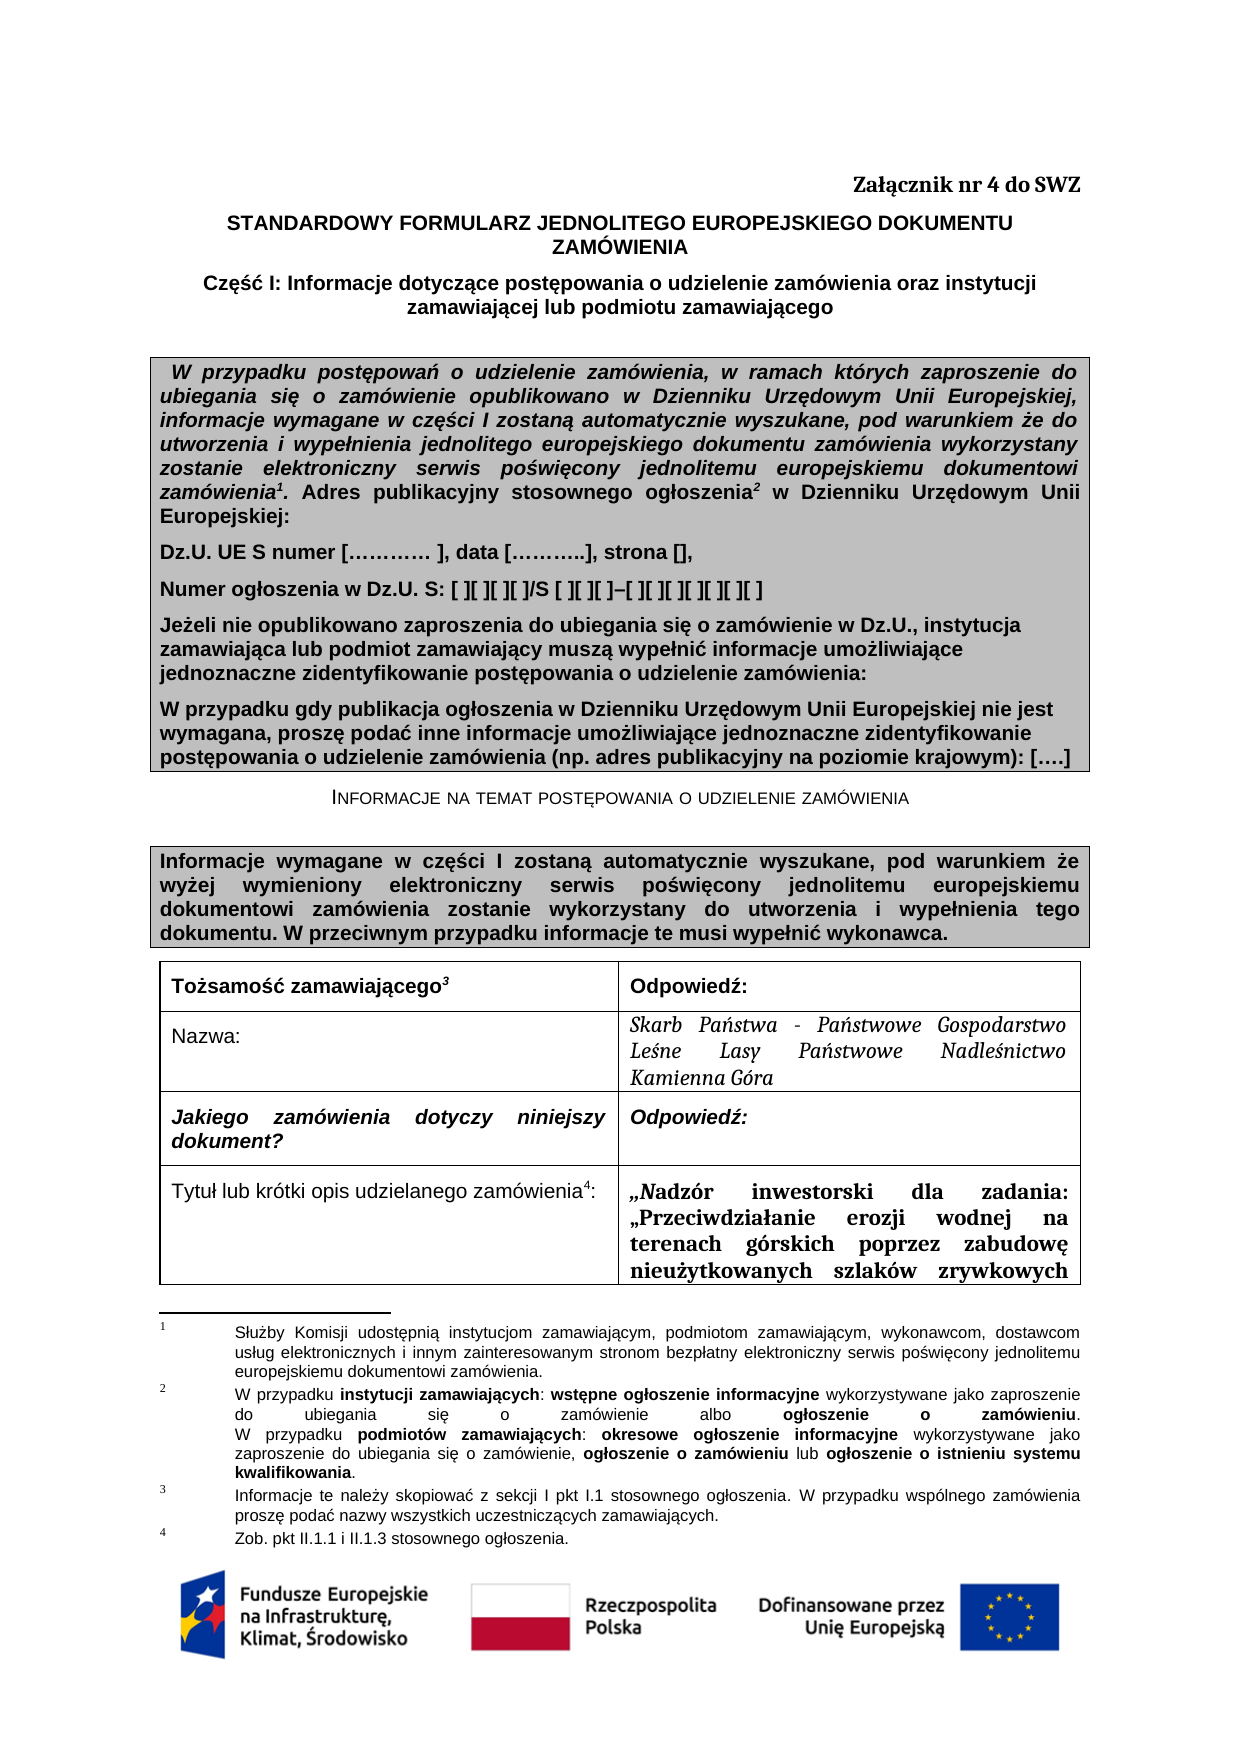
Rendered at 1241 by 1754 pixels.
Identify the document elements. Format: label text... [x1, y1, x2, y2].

text Numer ogłoszenia w Dz.U. S: [ ][ ][ ][ ]/S [ ][ ][ ]–[ ][ ][ ][ ][ ][ ][ ] [151, 573, 1089, 600]
text Standardowy formularz jednolitego europejskiego dokumentu zamówienia [159, 211, 1081, 259]
text Jeżeli nie opublikowano zaproszenia do ubiegania się o zamówienie w Dz.U., instytucja zamawiająca lub podmiot zamawiający muszą wypełnić informacje umożliwiające jednoznaczne zidentyfikowanie postępowania o udzielenie zamówienia: [151, 610, 1089, 685]
table_cell Jakiego zamówienia dotyczy niniejszy dokument? [161, 1092, 618, 1165]
table_cell Nazwa: [161, 1012, 618, 1091]
table_cell Odpowiedź: [619, 1092, 1080, 1165]
picture [159, 1549, 1081, 1681]
text Część I: Informacje dotyczące postępowania o udzielenie zamówienia oraz instytucji zamawiającej lub podmiotu zamawiającego [159, 271, 1081, 319]
text Dz.U. UE S numer [………… ], data [………..], strona [], [151, 537, 1089, 564]
table_cell Skarb Państwa - Państwowe Gospodarstwo Leśne Lasy Państwowe Nadleśnictwo Kamienna Góra [619, 1012, 1080, 1091]
table_cell Tytuł lub krótki opis udzielanego zamówienia: [161, 1166, 618, 1284]
text Załącznik nr 4 do SWZ [159, 172, 1081, 198]
text Informacje na temat postępowania o udzielenie zamówienia [159, 785, 1081, 809]
table_header Odpowiedź: [619, 962, 1080, 1011]
text W przypadku postępowań o udzielenie zamówienia, w ramach których zaproszenie do ubiegania się o zamówienie opublikowano w Dzienniku Urzędowym Unii Europejskiej, informacje wymagane w części I zostaną automatycznie wyszukane, pod warunkiem że do utworzenia i wypełnienia jednolitego europejskiego dokumentu zamówienia wykorzystany zostanie elektroniczny serwis poświęcony jednolitemu europejskiemu dokumentowi zamówienia. Adres publikacyjny stosownego ogłoszenia w Dzienniku Urzędowym Unii Europejskiej: [151, 358, 1089, 527]
text W przypadku gdy publikacja ogłoszenia w Dzienniku Urzędowym Unii Europejskiej nie jest wymagana, proszę podać inne informacje umożliwiające jednoznaczne zidentyfikowanie postępowania o udzielenie zamówienia (np. adres publikacyjny na poziomie krajowym): [….] [151, 694, 1089, 771]
table_header Tożsamość zamawiającego [161, 962, 618, 1011]
text Informacje wymagane w części I zostaną automatycznie wyszukane, pod warunkiem że wyżej wymieniony elektroniczny serwis poświęcony jednolitemu europejskiemu dokumentowi zamówienia zostanie wykorzystany do utworzenia i wypełnienia tego dokumentu. W przeciwnym przypadku informacje te musi wypełnić wykonawca. [151, 847, 1089, 947]
